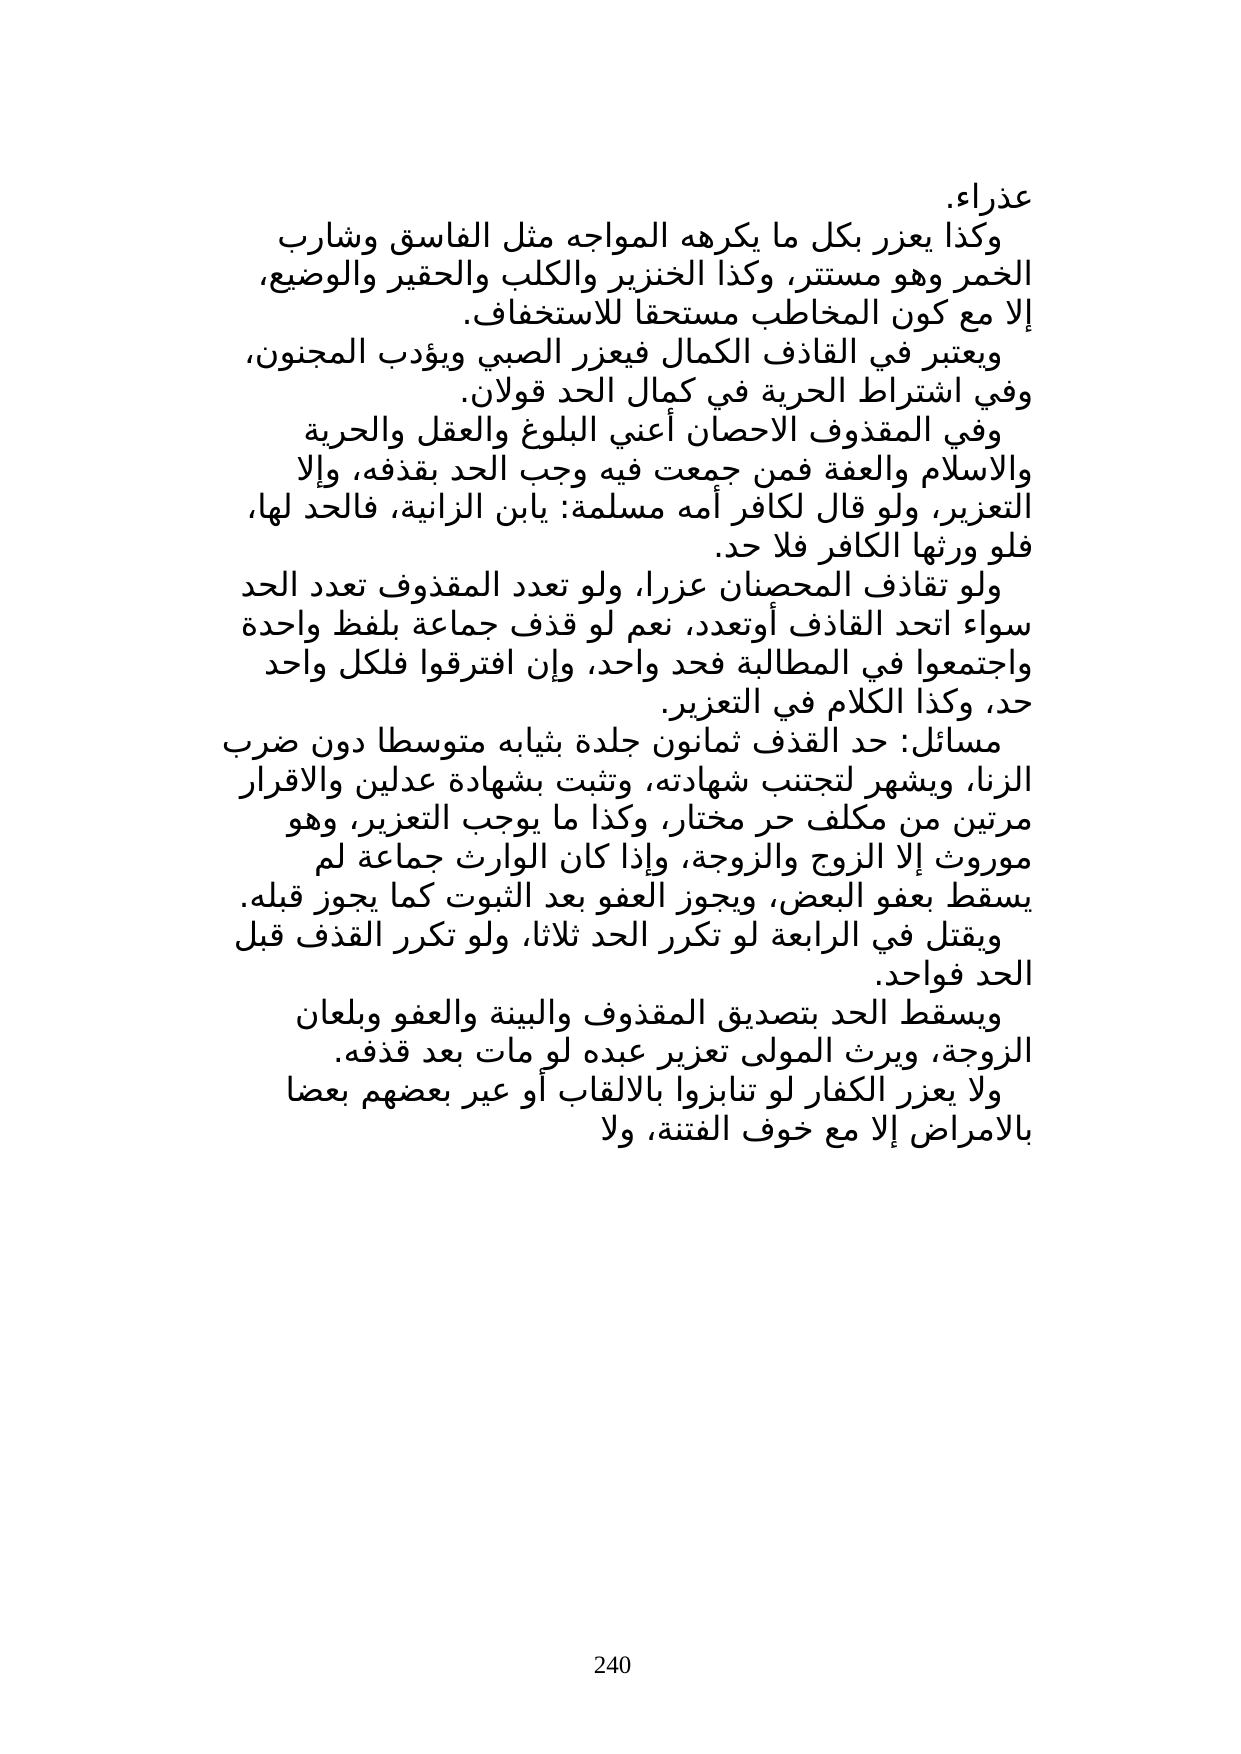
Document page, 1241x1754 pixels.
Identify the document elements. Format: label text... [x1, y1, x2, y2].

text ويقتل في الرابعة لو تكرر الحد ثلاثا، ولو تكرر القذف قبل الحد فواحد. [222, 915, 1033, 993]
text ويعتبر في القاذف الكمال فيعزر الصبي ويؤدب المجنون، وفي اشتراط الحرية في كمال الحد قولان. [222, 333, 1033, 410]
text ولا يعزر الكفار لو تنابزوا بالالقاب أو عير بعضهم بعضا بالامراض إلا مع خوف الفتنة، ولا [222, 1071, 1033, 1148]
text وفي المقذوف الاحصان أعني البلوغ والعقل والحرية والاسلام والعفة فمن جمعت فيه وجب الحد بقذفه، وإلا التعزير، ولو قال لكافر أمه مسلمة: يابن الزانية، فالحد لها، فلو ورثها الكافر فلا حد. [222, 410, 1033, 566]
text عذراء. [222, 177, 1033, 216]
text وكذا يعزر بكل ما يكرهه المواجه مثل الفاسق وشارب الخمر وهو مستتر، وكذا الخنزير والكلب والحقير والوضيع، إلا مع كون المخاطب مستحقا للاستخفاف. [222, 216, 1033, 333]
text ولو تقاذف المحصنان عزرا، ولو تعدد المقذوف تعدد الحد سواء اتحد القاذف أوتعدد، نعم لو قذف جماعة بلفظ واحدة واجتمعوا في المطالبة فحد واحد، وإن افترقوا فلكل واحد حد، وكذا الكلام في التعزير. [222, 566, 1033, 721]
text ويسقط الحد بتصديق المقذوف والبينة والعفو وبلعان الزوجة، ويرث المولى تعزير عبده لو مات بعد قذفه. [222, 993, 1033, 1071]
text مسائل: حد القذف ثمانون جلدة بثيابه متوسطا دون ضرب الزنا، ويشهر لتجتنب شهادته، وتثبت بشهادة عدلين والاقرار مرتين من مكلف حر مختار، وكذا ما يوجب التعزير، وهو موروث إلا الزوج والزوجة، وإذا كان الوارث جماعة لم يسقط بعفو البعض، ويجوز العفو بعد الثبوت كما يجوز قبله. [222, 721, 1033, 915]
